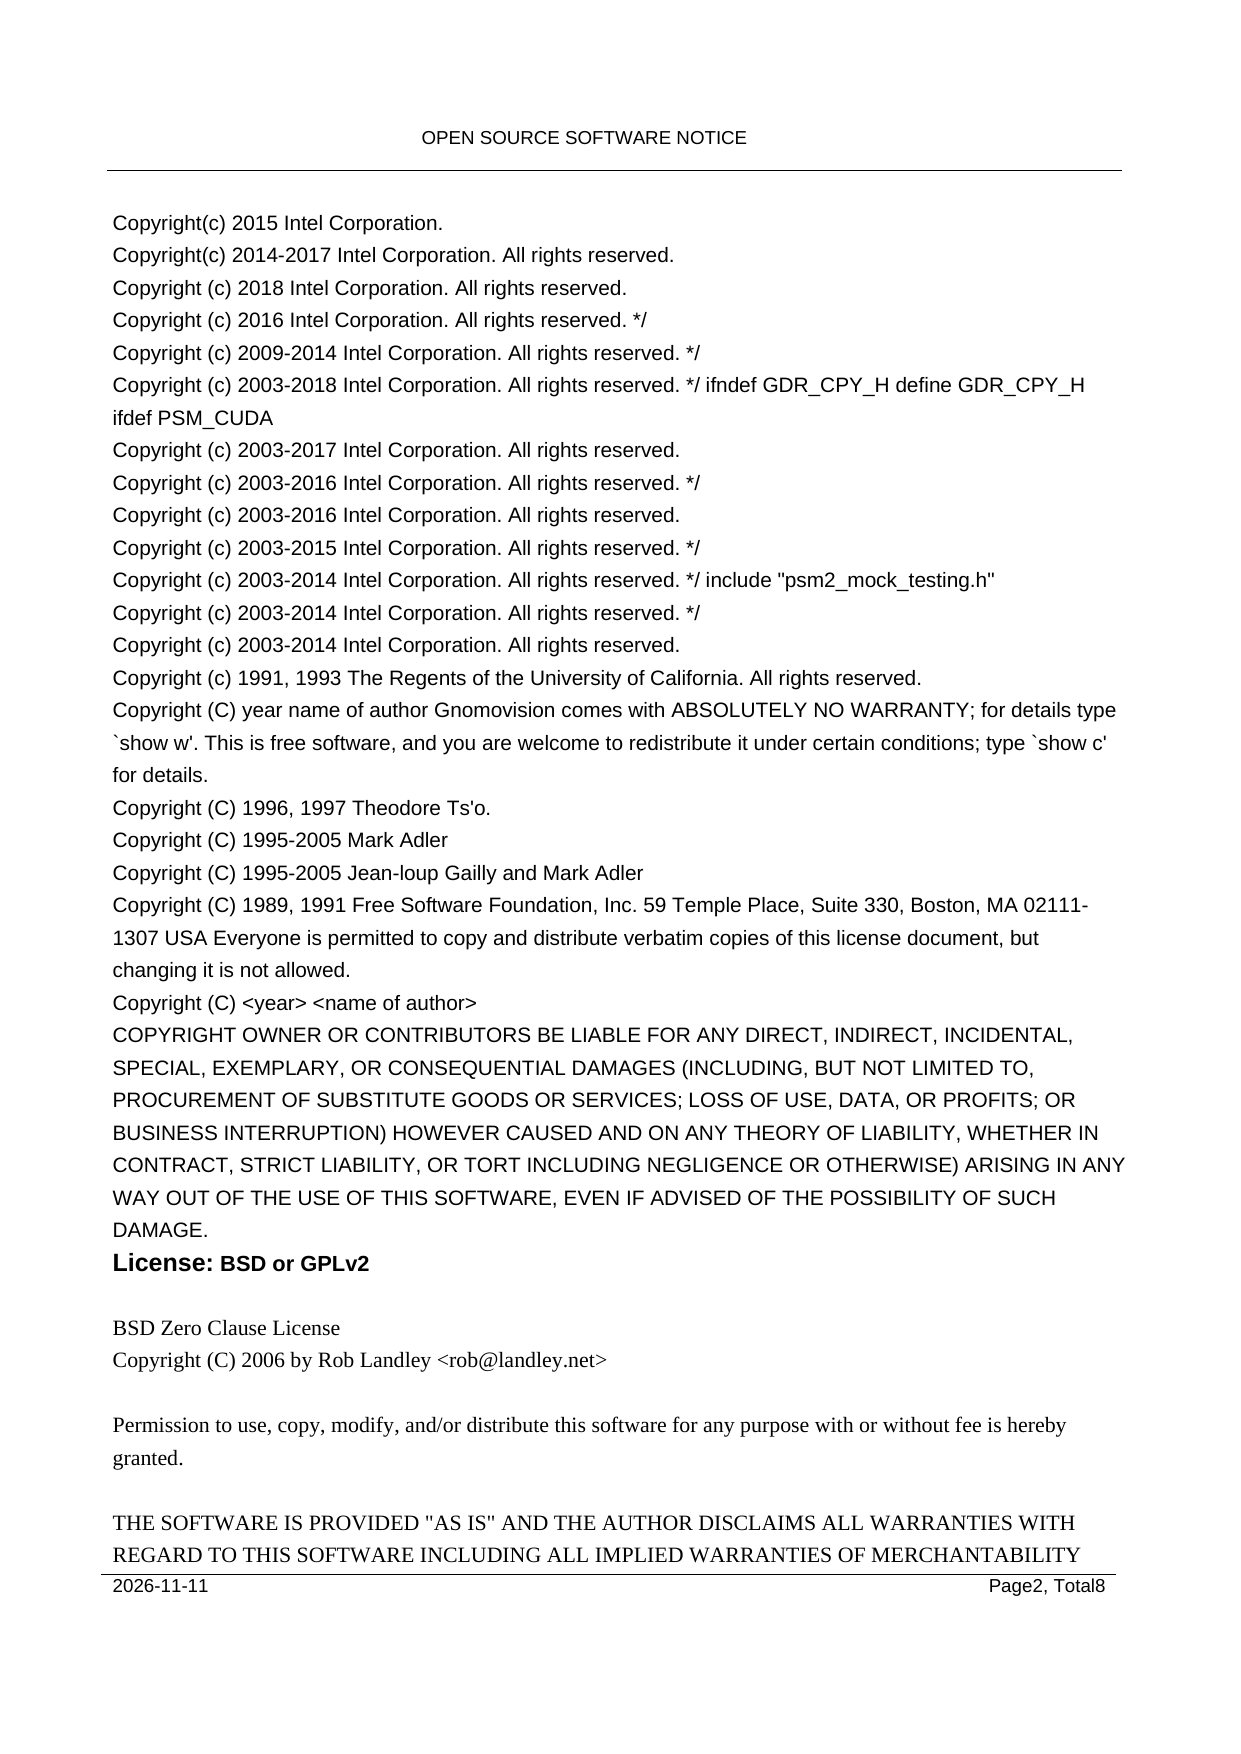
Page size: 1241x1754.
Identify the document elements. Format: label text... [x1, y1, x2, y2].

text Copyright (C) 1995-2005 Mark Adler [112, 824, 1128, 856]
text Copyright (C) 1996, 1997 Theodore Ts'o. [112, 791, 1128, 824]
text Copyright (C) year name of author Gnomovision comes with ABSOLUTELY NO WARRANTY; for details type `show w'. This is free software, and you are welcome to redistribute it under certain conditions; type `show c' for details. [112, 694, 1128, 791]
text Copyright (c) 2003-2016 Intel Corporation. All rights reserved. */ [112, 466, 1128, 499]
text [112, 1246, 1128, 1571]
text Copyright (c) 2003-2015 Intel Corporation. All rights reserved. */ [112, 531, 1128, 564]
text Copyright (c) 2003-2018 Intel Corporation. All rights reserved. */ ifndef GDR_CPY_H define GDR_CPY_H ifdef PSM_CUDA [112, 369, 1128, 434]
text Copyright (c) 2003-2014 Intel Corporation. All rights reserved. */ include "psm2_mock_testing.h" [112, 564, 1128, 596]
text Copyright (c) 2003-2014 Intel Corporation. All rights reserved. [112, 629, 1128, 661]
text Copyright(c) 2015 Intel Corporation. [112, 206, 1128, 239]
text COPYRIGHT OWNER OR CONTRIBUTORS BE LIABLE FOR ANY DIRECT, INDIRECT, INCIDENTAL, SPECIAL, EXEMPLARY, OR CONSEQUENTIAL DAMAGES (INCLUDING, BUT NOT LIMITED TO, PROCUREMENT OF SUBSTITUTE GOODS OR SERVICES; LOSS OF USE, DATA, OR PROFITS; OR BUSINESS INTERRUPTION) HOWEVER CAUSED AND ON ANY THEORY OF LIABILITY, WHETHER IN CONTRACT, STRICT LIABILITY, OR TORT INCLUDING NEGLIGENCE OR OTHERWISE) ARISING IN ANY WAY OUT OF THE USE OF THIS SOFTWARE, EVEN IF ADVISED OF THE POSSIBILITY OF SUCH DAMAGE. [112, 1019, 1128, 1246]
text Copyright(c) 2014-2017 Intel Corporation. All rights reserved. [112, 239, 1128, 271]
text Copyright (C) 1995-2005 Jean-loup Gailly and Mark Adler [112, 856, 1128, 889]
text Copyright (c) 2003-2014 Intel Corporation. All rights reserved. */ [112, 596, 1128, 629]
text Copyright (c) 2018 Intel Corporation. All rights reserved. [112, 271, 1128, 304]
text Copyright (c) 2016 Intel Corporation. All rights reserved. */ [112, 304, 1128, 336]
text Copyright (c) 2009-2014 Intel Corporation. All rights reserved. */ [112, 336, 1128, 369]
text Copyright (C) 1989, 1991 Free Software Foundation, Inc. 59 Temple Place, Suite 330, Boston, MA 02111-1307 USA Everyone is permitted to copy and distribute verbatim copies of this license document, but changing it is not allowed. [112, 889, 1128, 986]
text Copyright (c) 1991, 1993 The Regents of the University of California. All rights reserved. [112, 661, 1128, 694]
text Copyright (c) 2003-2017 Intel Corporation. All rights reserved. [112, 434, 1128, 466]
text Copyright (c) 2003-2016 Intel Corporation. All rights reserved. [112, 499, 1128, 531]
text Copyright (C) <year> <name of author> [112, 986, 1128, 1019]
